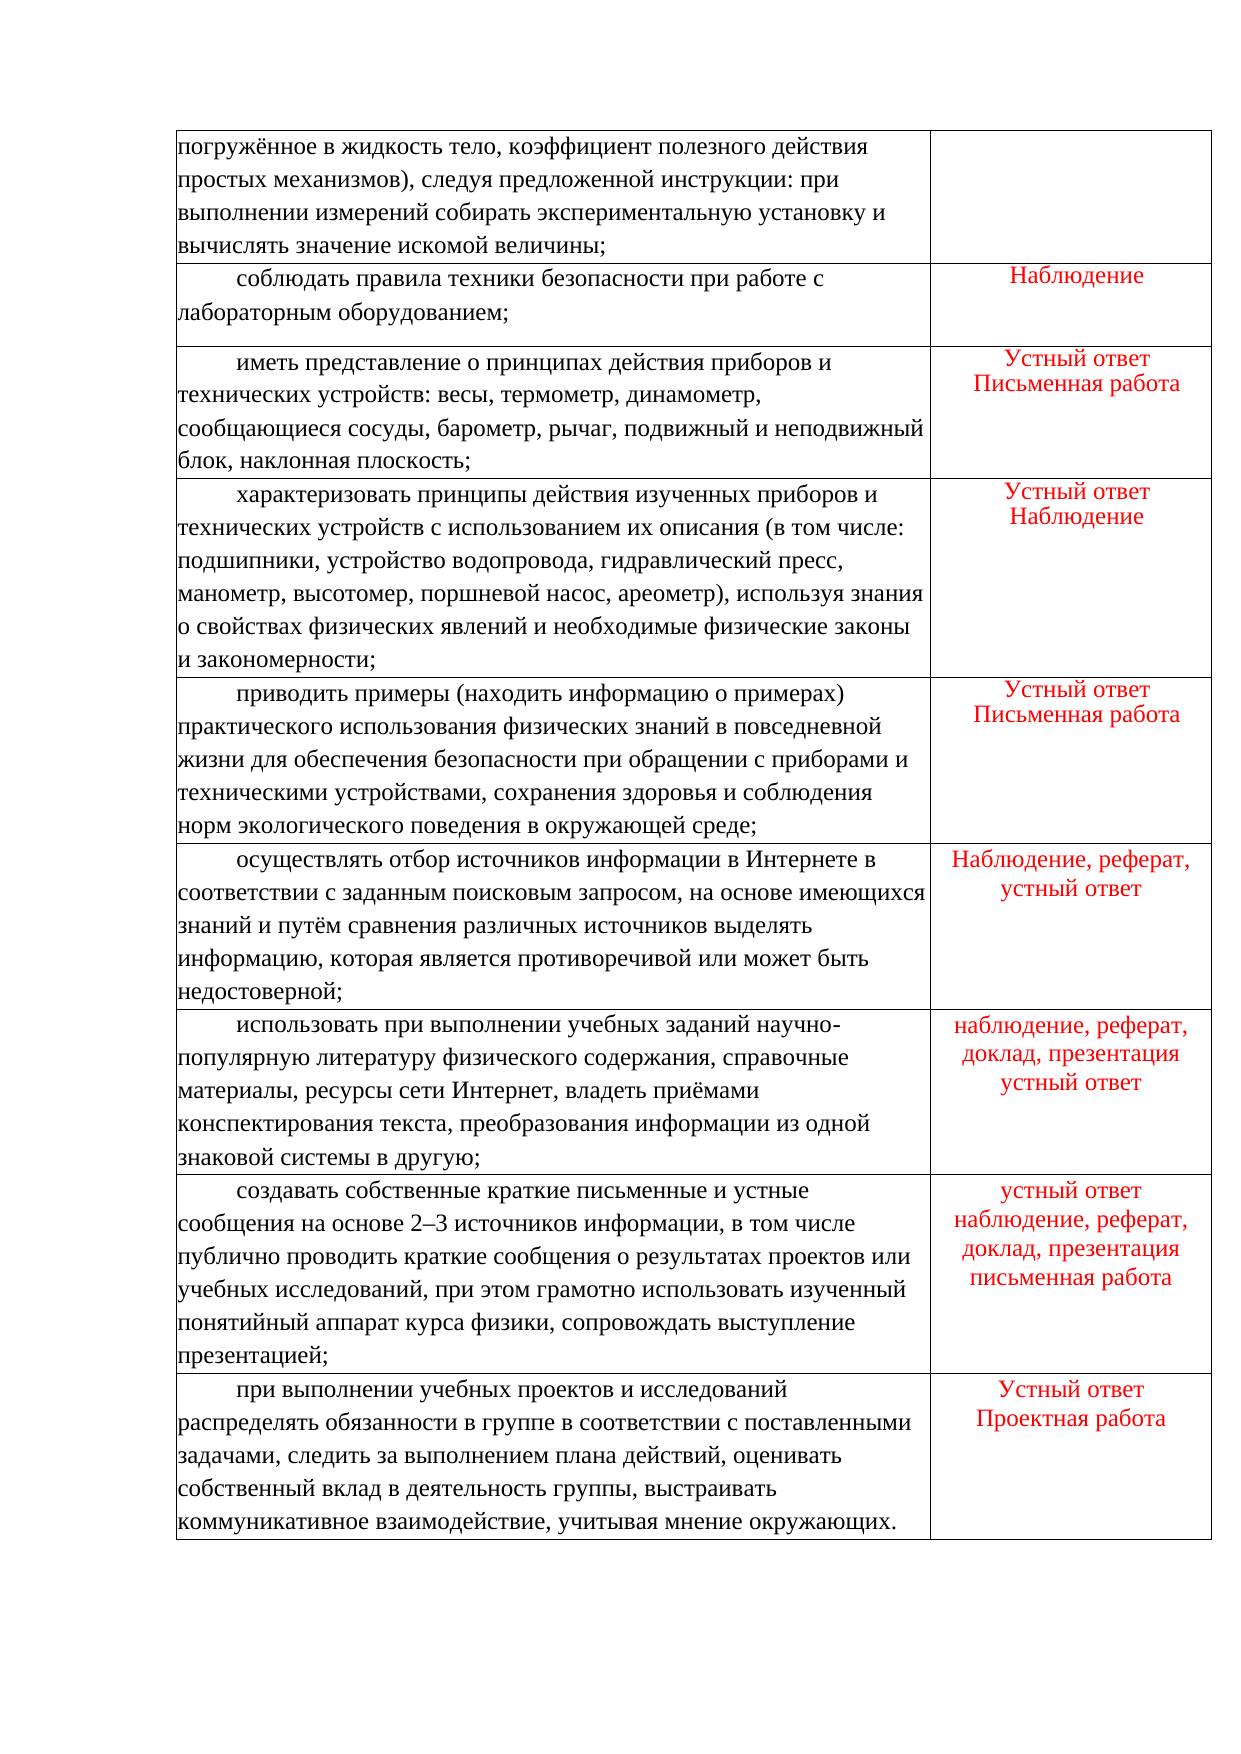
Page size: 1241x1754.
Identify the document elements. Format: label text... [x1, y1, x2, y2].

table_cell устный ответ наблюдение, реферат, доклад, презентация письменная работа [931, 1175, 1211, 1373]
table_cell Наблюдение, реферат, устный ответ [931, 844, 1211, 1008]
table_cell иметь представление о принципах действия приборов и технических устройств: весы, термометр, динамометр, сообщающиеся сосуды, барометр, рычаг, подвижный и неподвижный блок, наклонная плоскость; [177, 347, 930, 478]
table_cell соблюдать правила техники безопасности при работе с лабораторным оборудованием; [177, 264, 930, 346]
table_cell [931, 131, 1211, 262]
table_cell характеризовать принципы действия изученных приборов и технических устройств с использованием их описания (в том числе: подшипники, устройство водопровода, гидравлический пресс, манометр, высотомер, поршневой насос, ареометр), используя знания о свойствах физических явлений и необходимые физические законы и закономерности; [177, 479, 930, 677]
table_cell создавать собственные краткие письменные и устные сообщения на основе 2–3 источников информации, в том числе публично проводить краткие сообщения о результатах проектов или учебных исследований, при этом грамотно использовать изученный понятийный аппарат курса физики, сопровождать выступление презентацией; [177, 1175, 930, 1373]
table_cell использовать при выполнении учебных заданий научно­популярную литературу физического содержания, справочные материалы, ресурсы сети Интернет, владеть приёмами конспектирования текста, преобразования информации из одной знаковой системы в другую; [177, 1010, 930, 1174]
table_cell при выполнении учебных проектов и исследований распределять обязанности в группе в соответствии с поставленными задачами, следить за выполнением плана действий, оценивать собственный вклад в деятельность группы, выстраивать коммуникативное взаимодействие, учитывая мнение окружающих. [177, 1374, 930, 1539]
table_cell Устный ответ Наблюдение [931, 479, 1211, 677]
table_cell Устный ответ Проектная работа [931, 1374, 1211, 1539]
table_cell осуществлять отбор источников информации в Интернете в соответствии с заданным поисковым запросом, на основе имеющихся знаний и путём сравнения различных источников выделять информацию, которая является противоречивой или может быть недостоверной; [177, 844, 930, 1008]
table_cell Наблюдение [931, 264, 1211, 346]
table_cell Устный ответ Письменная работа [931, 678, 1211, 843]
table_cell Устный ответ Письменная работа [931, 347, 1211, 478]
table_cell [177, 131, 930, 262]
table_cell наблюдение, реферат, доклад, презентация устный ответ [931, 1010, 1211, 1174]
table_cell приводить примеры (находить информацию о примерах) практического использования физических знаний в повседневной жизни для обеспечения безопасности при обращении с приборами и техническими устройствами, сохранения здоровья и соблюдения норм экологического поведения в окружающей среде; [177, 678, 930, 843]
